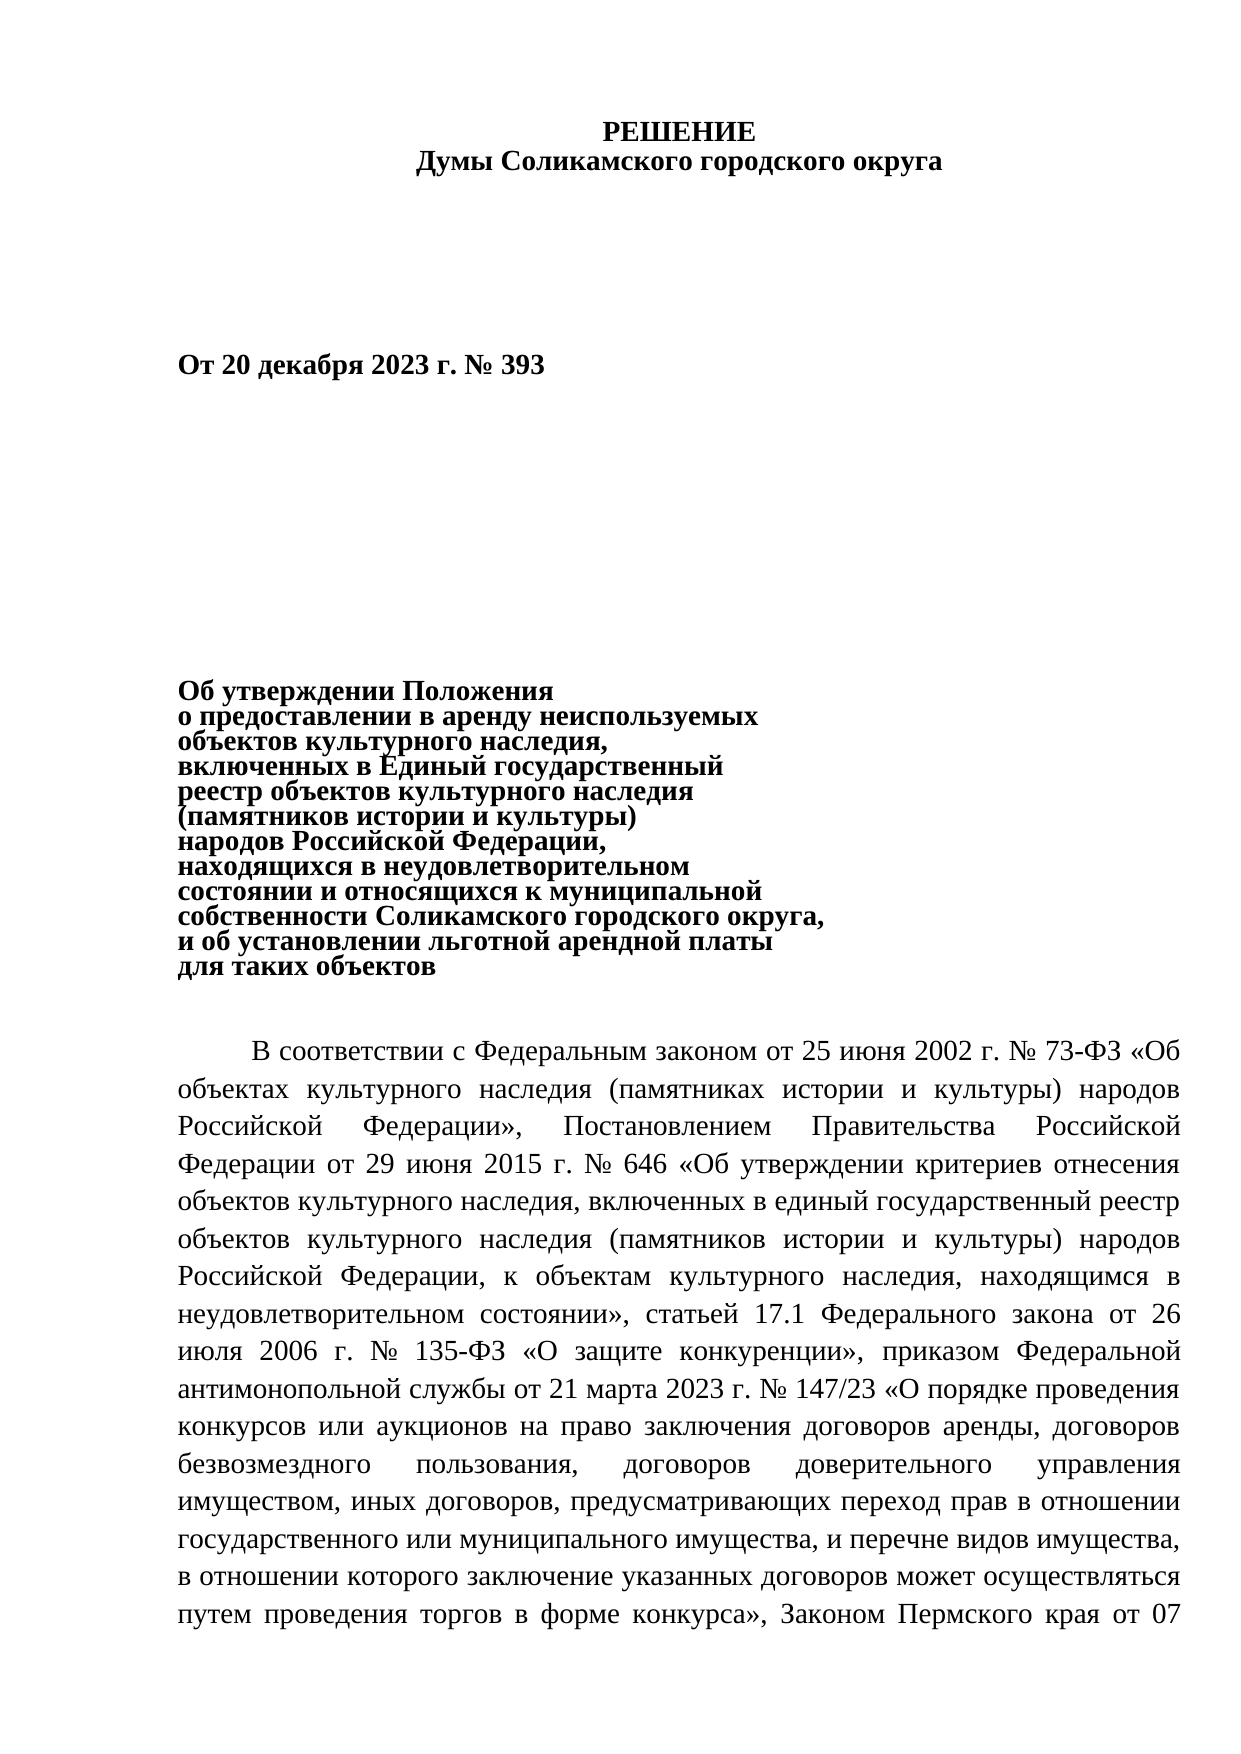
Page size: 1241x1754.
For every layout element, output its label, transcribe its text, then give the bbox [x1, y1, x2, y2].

text От 20 декабря . № 393 [177, 351, 1181, 381]
text о предоставлении в аренду неиспользуемых [177, 706, 1181, 731]
text народов Российской Федерации, [177, 831, 1181, 856]
text состоянии и относящихся к муниципальной [177, 881, 1181, 906]
text Думы Соликамского городского округа [177, 147, 1181, 176]
text находящихся в неудовлетворительном [177, 856, 1181, 881]
text объектов культурного наследия, [177, 731, 1181, 756]
text и об установлении льготной арендной платы [177, 931, 1181, 956]
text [177, 1104, 1181, 1371]
text (памятников истории и культуры) [182, 806, 632, 831]
text Об утверждении Положения [177, 681, 1181, 706]
text РЕШЕНИЕ [177, 118, 1181, 147]
text включенных в Единый государственный [177, 756, 1181, 781]
text реестр объектов культурного наследия [177, 781, 1181, 806]
text (памятников истории и культуры) [629, 806, 1181, 831]
text для таких объектов [177, 956, 1181, 981]
text собственности Соликамского городского округа, [177, 906, 1181, 931]
